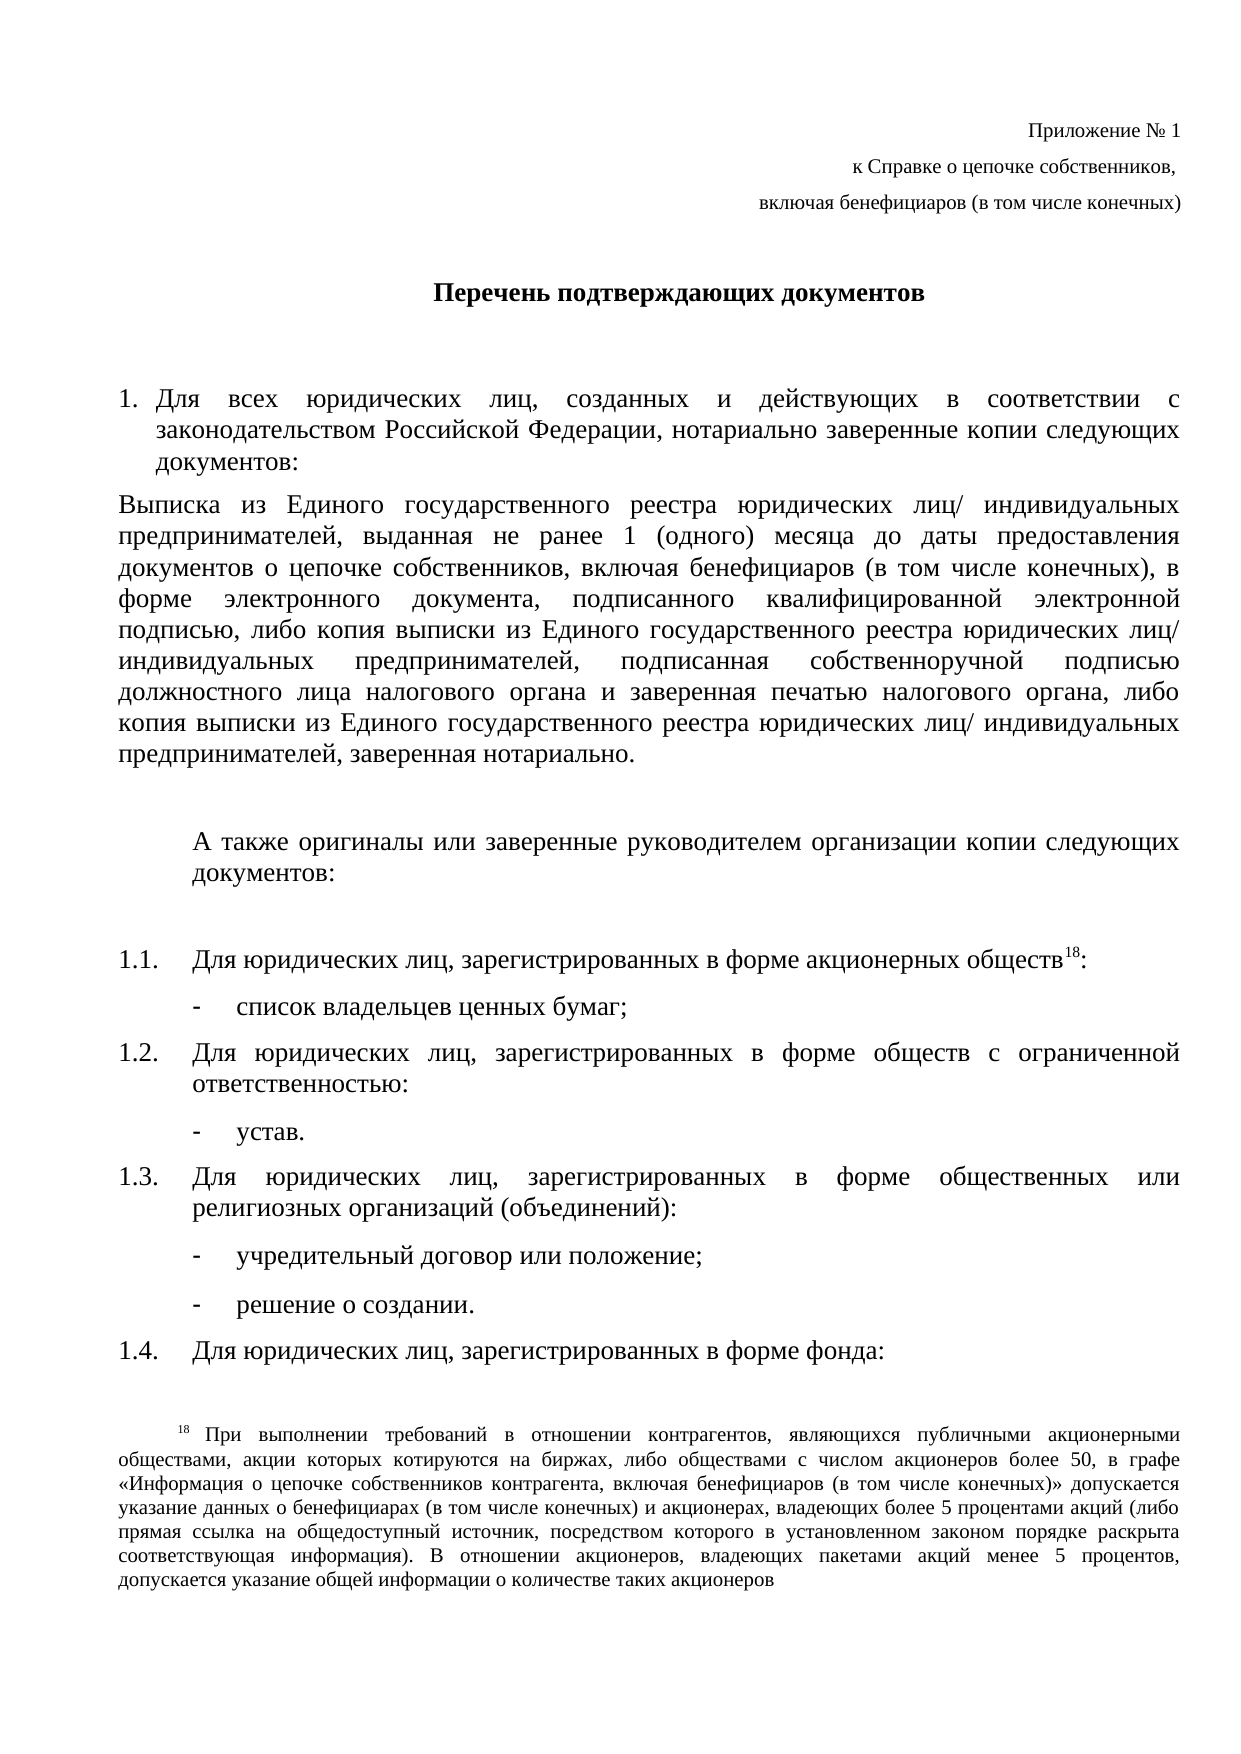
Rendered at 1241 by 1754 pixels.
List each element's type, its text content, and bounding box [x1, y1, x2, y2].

text А также оригиналы или заверенные руководителем организации копии следующих документов: [192, 825, 1181, 887]
list Для всех юридических лиц, созданных и действующих в соответствии с законодательством Российской Федерации, нотариально заверенные копии следующих документов: [118, 382, 1181, 476]
list Для юридических лиц, зарегистрированных в форме фонда: [118, 1334, 1181, 1365]
text Перечень подтверждающих документов [118, 277, 1181, 308]
list Для юридических лиц, зарегистрированных в форме обществ с ограниченной ответственностью: [118, 1036, 1181, 1098]
text Приложение № 1 к Справке о цепочке собственников, включая бенефициаров (в том числе конечных) [118, 118, 1181, 214]
text Выписка из Единого государственного реестра юридических лиц/ индивидуальных предпринимателей, выданная не ранее 1 (одного) месяца до даты предоставления документов о цепочке собственников, включая бенефициаров (в том числе конечных), в форме электронного документа, подписанного квалифицированной электронной подписью, либо копия выписки из Единого государственного реестра юридических лиц/ индивидуальных предпринимателей, подписанная собственноручной подписью должностного лица налогового органа и заверенная печатью налогового органа, либо копия выписки из Единого государственного реестра юридических лиц/ индивидуальных предпринимателей, заверенная нотариально. [118, 488, 1181, 769]
list Для юридических лиц, зарегистрированных в форме акционерных обществ: [118, 943, 1181, 974]
list устав. [192, 1111, 1181, 1148]
list Для юридических лиц, зарегистрированных в форме общественных или религиозных организаций (объединений): [118, 1160, 1181, 1223]
list список владельцев ценных бумаг; [192, 987, 1181, 1024]
list учредительный договор или положение; [192, 1235, 1181, 1272]
list решение о создании. [192, 1284, 1181, 1321]
